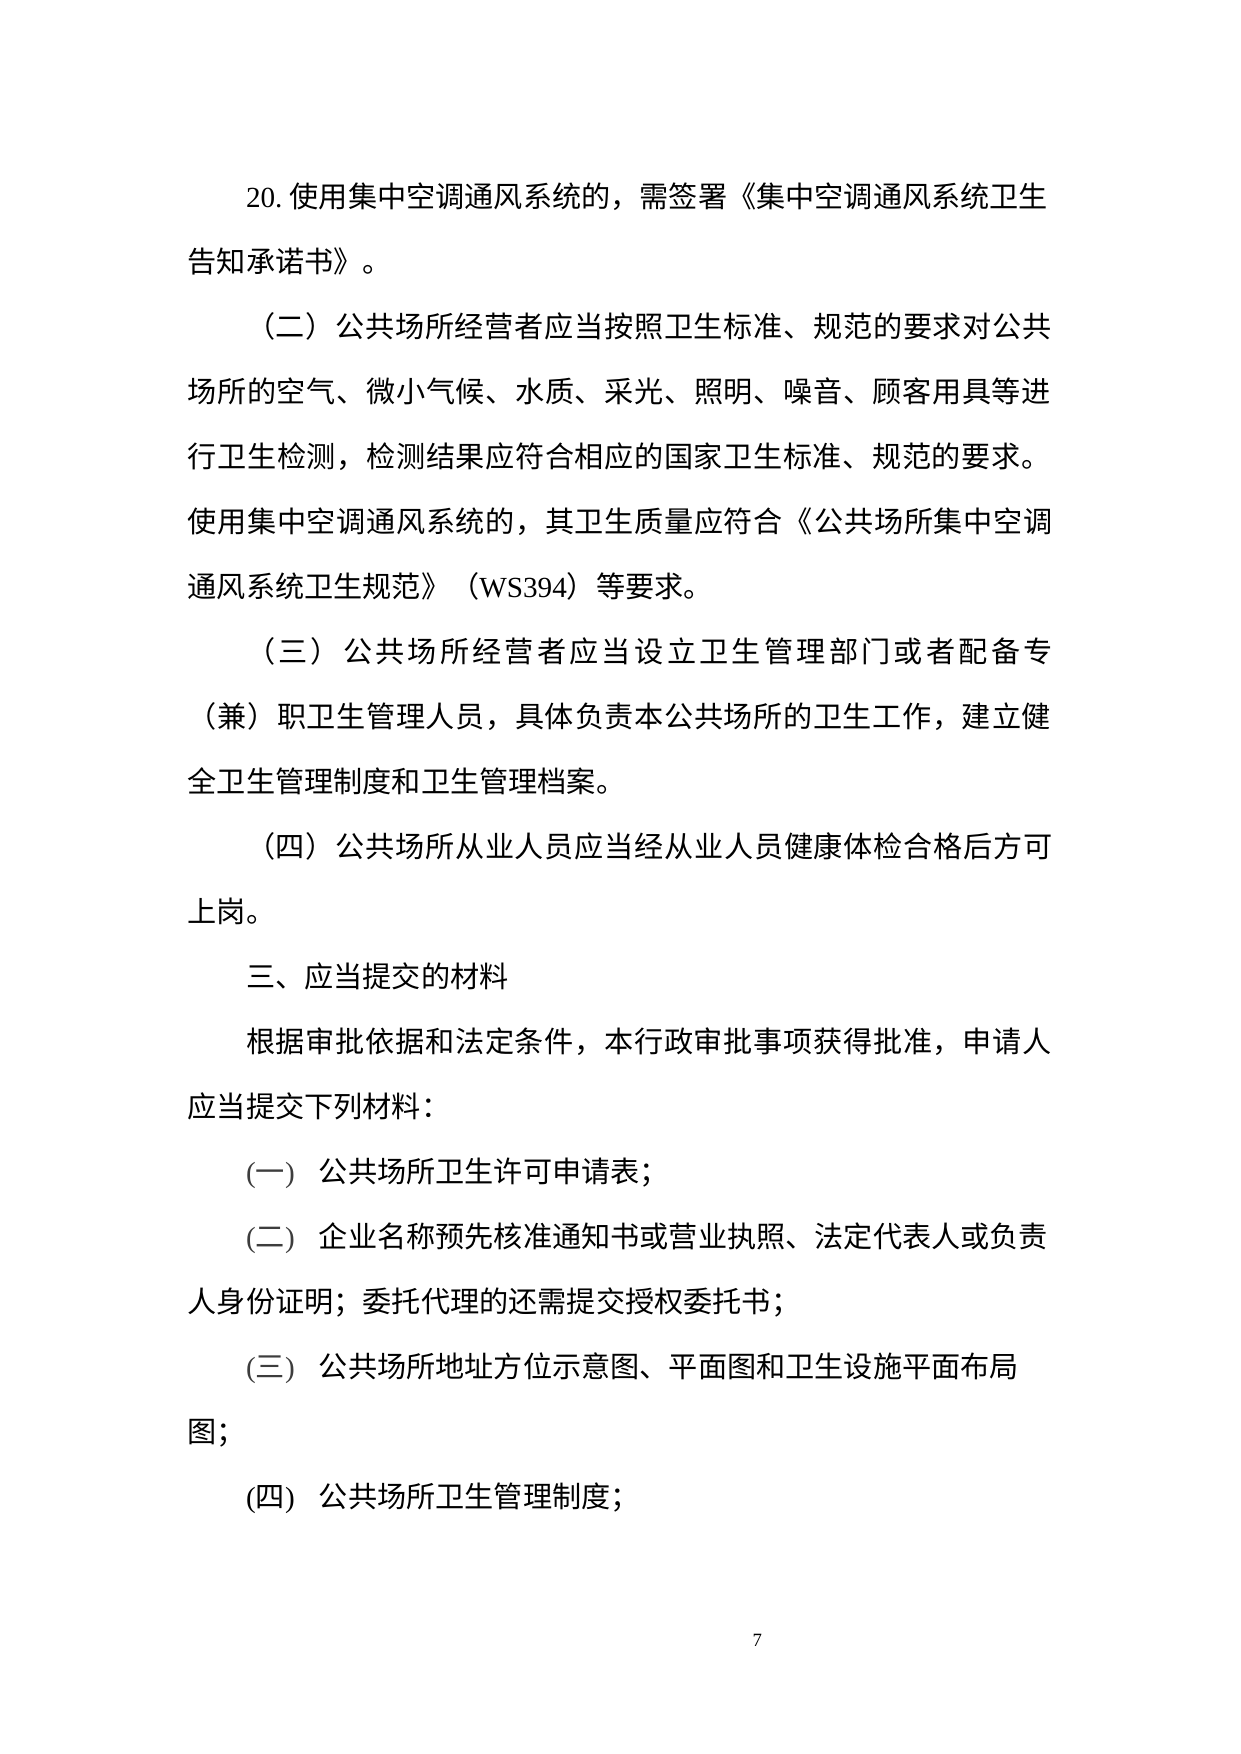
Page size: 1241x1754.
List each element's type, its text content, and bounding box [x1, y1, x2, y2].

list 公共场所卫生许可申请表； [187, 1137, 1053, 1202]
text 三、应当提交的材料 [187, 942, 1053, 1007]
list 公共场所卫生管理制度； [187, 1462, 1053, 1527]
text （二）公共场所经营者应当按照卫生标准、规范的要求对公共场所的空气、微小气候、水质、采光、照明、噪音、顾客用具等进行卫生检测，检测结果应符合相应的国家卫生标准、规范的要求。使用集中空调通风系统的，其卫生质量应符合《公共场所集中空调通风系统卫生规范》（WS394）等要求。 [187, 292, 1053, 617]
list 企业名称预先核准通知书或营业执照、法定代表人或负责人身份证明；委托代理的还需提交授权委托书； [187, 1202, 1053, 1332]
list 公共场所地址方位示意图、平面图和卫生设施平面布局图； [187, 1332, 1053, 1462]
text （四）公共场所从业人员应当经从业人员健康体检合格后方可上岗。 [187, 812, 1053, 942]
list 使用集中空调通风系统的，需签署《集中空调通风系统卫生告知承诺书》。 [187, 162, 1053, 292]
text 根据审批依据和法定条件，本行政审批事项获得批准，申请人应当提交下列材料： [187, 1007, 1053, 1137]
text （三）公共场所经营者应当设立卫生管理部门或者配备专（兼）职卫生管理人员，具体负责本公共场所的卫生工作，建立健全卫生管理制度和卫生管理档案。 [187, 617, 1053, 812]
